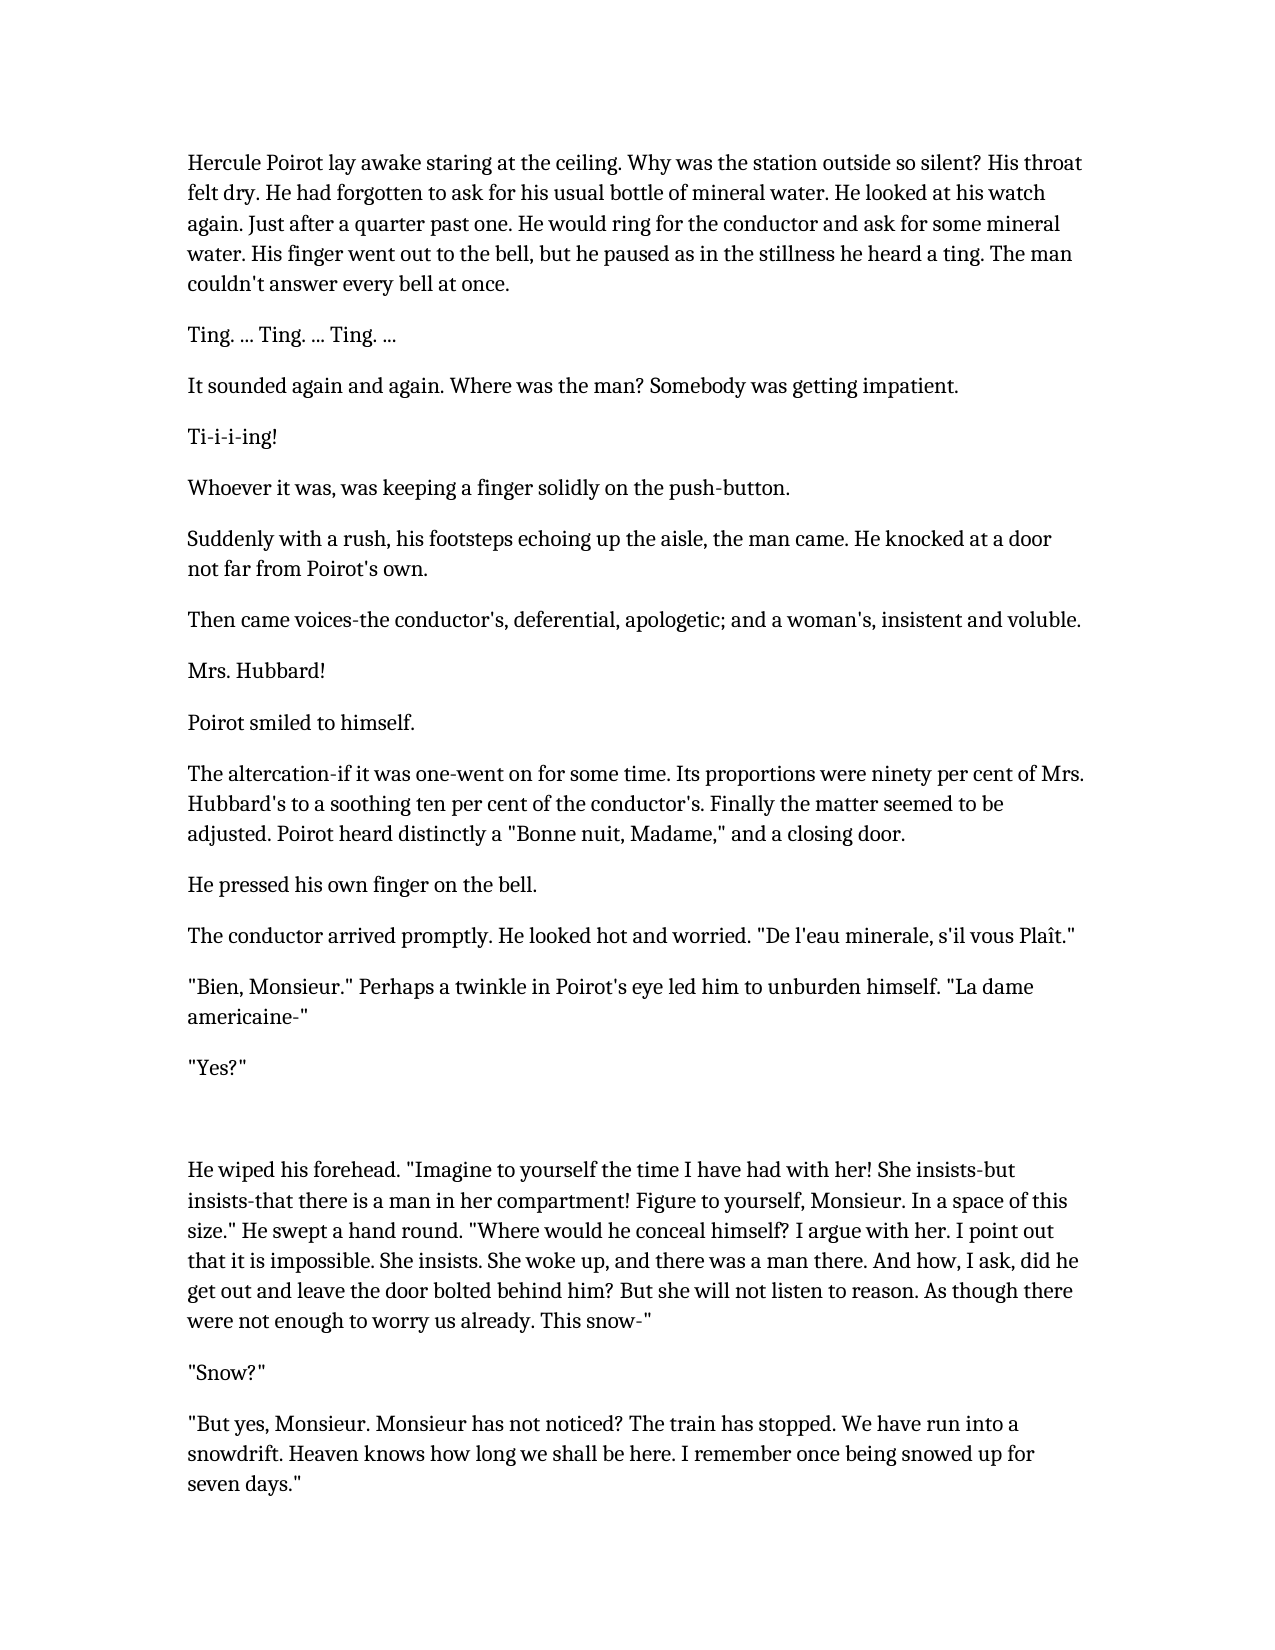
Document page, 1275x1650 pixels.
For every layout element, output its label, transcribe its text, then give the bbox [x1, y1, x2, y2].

text It sounded again and again. Where was the man? Somebody was getting impatient. [187, 373, 1087, 399]
text Hercule Poirot lay awake staring at the ceiling. Why was the station outside so silent? His throat felt dry. He had forgotten to ask for his usual bottle of mineral water. He looked at his watch again. Just after a quarter past one. He would ring for the conductor and ask for some mineral water. His finger went out to the bell, but he paused as in the stillness he heard a ting. The man couldn't answer every bell at once. [187, 150, 1087, 297]
text Mrs. Hubbard! [187, 658, 1087, 685]
text Ti-i-i-ing! [187, 424, 1087, 450]
text The altercation-if it was one-went on for some time. Its proportions were ninety per cent of Mrs. Hubbard's to a soothing ten per cent of the conductor's. Finally the matter seemed to be adjusted. Poirot heard distinctly a "Bonne nuit, Madame," and a closing door. [187, 760, 1087, 847]
text "But yes, Monsieur. Monsieur has not noticed? The train has stopped. We have run into a snowdrift. Heaven knows how long we shall be here. I remember once being snowed up for seven days." [187, 1410, 1087, 1497]
text "Bien, Monsieur." Perhaps a twinkle in Poirot's eye led him to unburden himself. "La dame americaine-" [187, 974, 1087, 1031]
text Suddenly with a rush, his footsteps echoing up the aisle, the man came. He knocked at a door not far from Poirot's own. [187, 526, 1087, 583]
text "Yes?" [187, 1055, 1087, 1082]
text Ting. ... Ting. ... Ting. ... [187, 322, 1087, 348]
text Poirot smiled to himself. [187, 709, 1087, 736]
text Then came voices-the conductor's, deferential, apologetic; and a woman's, insistent and voluble. [187, 607, 1087, 634]
text The conductor arrived promptly. He looked hot and worried. "De l'eau minerale, s'il vous Plaît." [187, 923, 1087, 949]
text "Snow?" [187, 1359, 1087, 1386]
text Whoever it was, was keeping a finger solidly on the push-button. [187, 475, 1087, 501]
text He wiped his forehead. "Imagine to yourself the time I have had with her! She insists-but insists-that there is a man in her compartment! Figure to yourself, Monsieur. In a space of this size." He swept a hand round. "Where would he conceal himself? I argue with her. I point out that it is impossible. She insists. She woke up, and there was a man there. And how, I ask, did he get out and leave the door bolted behind him? But she will not listen to reason. As though there were not enough to worry us already. This snow-" [187, 1157, 1087, 1335]
text He pressed his own finger on the bell. [187, 872, 1087, 898]
